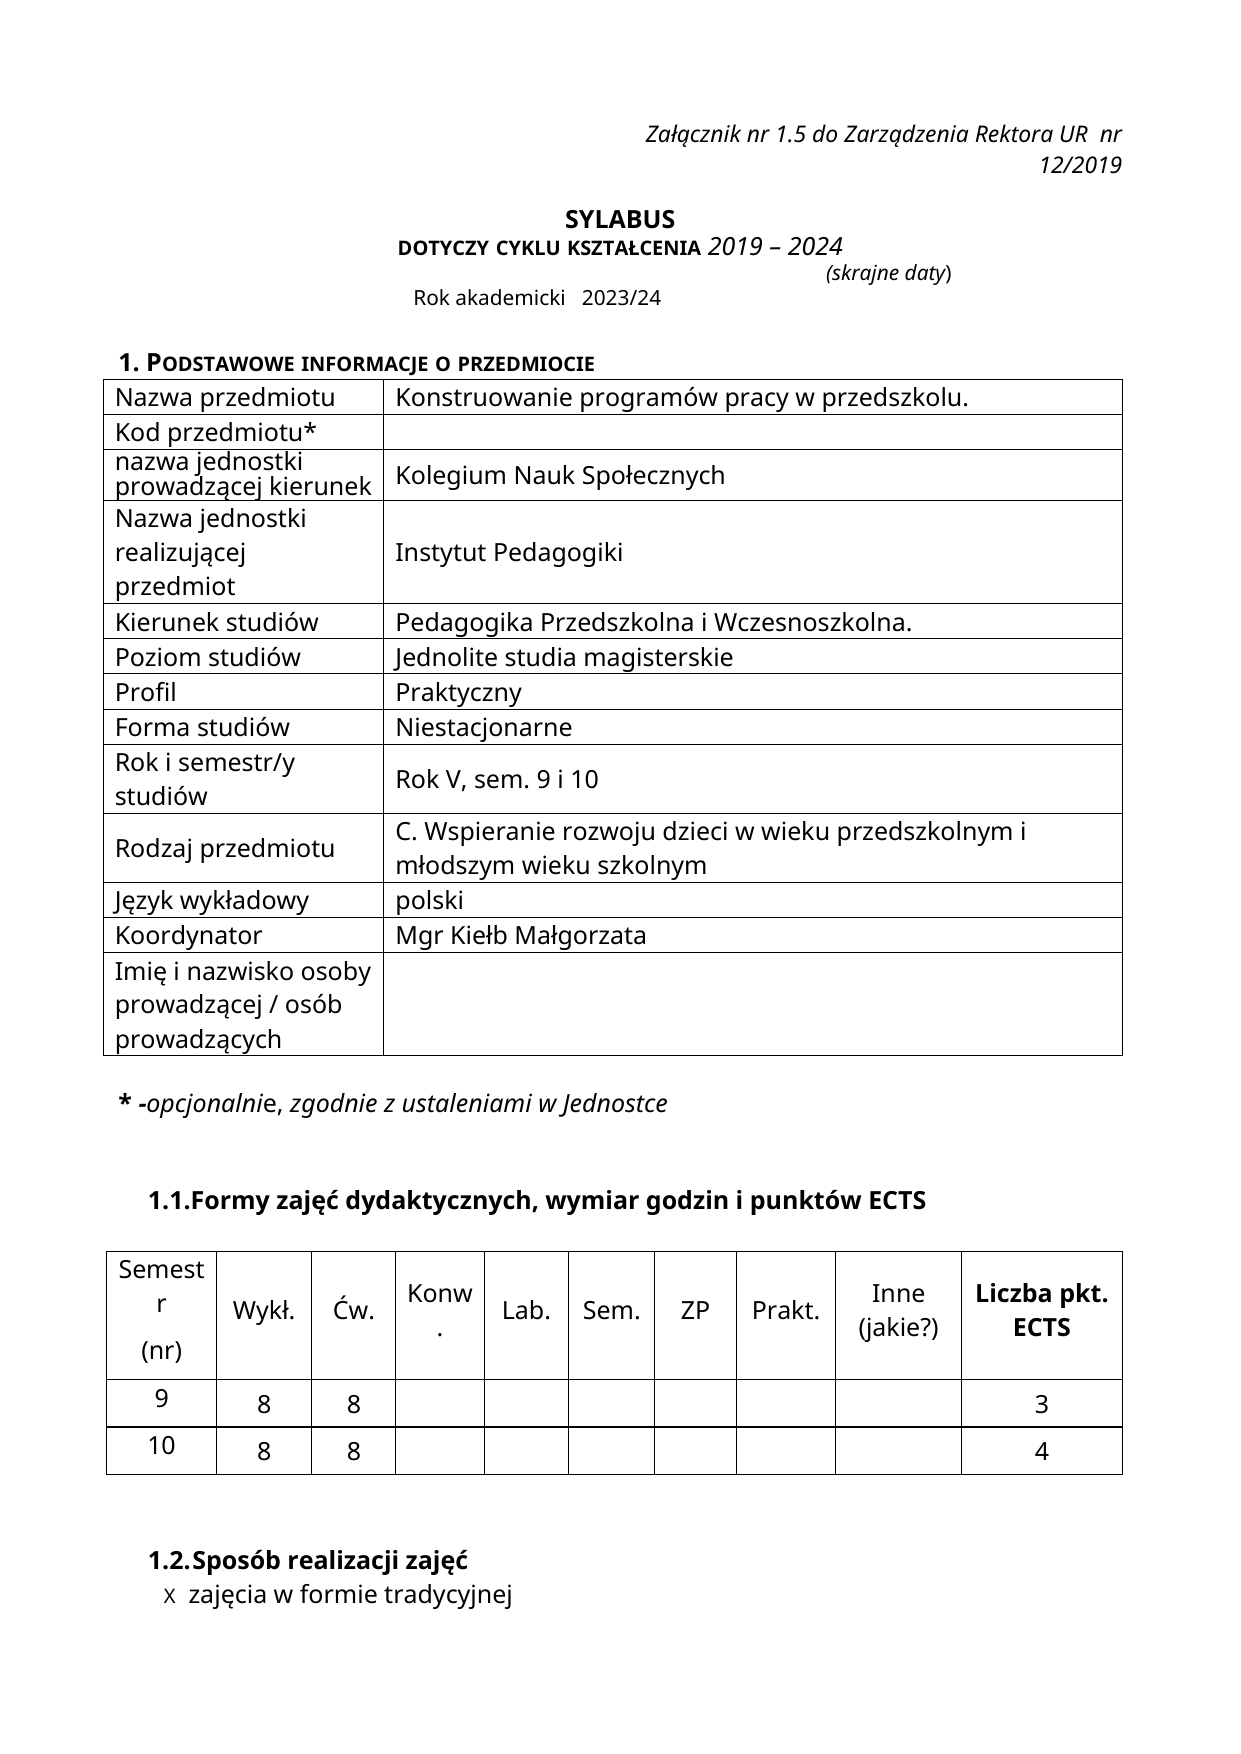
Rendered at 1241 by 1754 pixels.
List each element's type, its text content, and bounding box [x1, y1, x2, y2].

table_header Liczba pkt. ECTS [962, 1252, 1122, 1379]
table_cell Rodzaj przedmiotu [104, 814, 383, 882]
table_cell Profil [104, 674, 383, 708]
table_cell Imię i nazwisko osoby prowadzącej / osób prowadzących [104, 953, 383, 1055]
table_cell [396, 1380, 484, 1426]
text (skrajne daty) [118, 261, 1122, 286]
text 1. Podstawowe informacje o przedmiocie [118, 344, 1122, 379]
table_cell 4 [962, 1428, 1122, 1473]
table_cell Rok i semestr/y studiów [104, 745, 383, 813]
table_cell [384, 415, 1122, 449]
table_cell [485, 1380, 568, 1426]
table_cell [655, 1380, 736, 1426]
table_header Wykł. [217, 1252, 311, 1379]
table_header Semestr (nr) [107, 1252, 216, 1379]
table_cell Mgr Kiełb Małgorzata [384, 918, 1122, 952]
table_cell 9 [107, 1380, 216, 1426]
table_cell [655, 1428, 736, 1473]
table_cell 8 [312, 1428, 395, 1473]
table_header ZP [655, 1252, 736, 1379]
table_cell [836, 1380, 961, 1426]
text SYLABUS [118, 201, 1122, 236]
text 1.1.Formy zajęć dydaktycznych, wymiar godzin i punktów ECTS [148, 1183, 1122, 1217]
text Załącznik nr 1.5 do Zarządzenia Rektora UR nr 12/2019 [118, 118, 1122, 181]
table_cell [836, 1428, 961, 1473]
table_cell polski [384, 883, 1122, 917]
text Rok akademicki 2023/24 [118, 286, 1122, 311]
table_cell Poziom studiów [104, 639, 383, 673]
table_cell Jednolite studia magisterskie [384, 639, 1122, 673]
table_header Konstruowanie programów pracy w przedszkolu. [384, 380, 1122, 414]
table_cell 3 [962, 1380, 1122, 1426]
table_cell Niestacjonarne [384, 710, 1122, 743]
table_cell Rok V, sem. 9 i 10 [384, 745, 1122, 813]
table_cell Kierunek studiów [104, 604, 383, 638]
table_cell nazwa jednostki prowadzącej kierunek [104, 450, 383, 500]
table_cell 8 [312, 1380, 395, 1426]
table_cell [569, 1428, 654, 1473]
table_cell Praktyczny [384, 674, 1122, 708]
table_cell C. Wspieranie rozwoju dzieci w wieku przedszkolnym i młodszym wieku szkolnym [384, 814, 1122, 882]
table_cell [396, 1428, 484, 1473]
table_cell Kolegium Nauk Społecznych [384, 450, 1122, 500]
table_cell [737, 1428, 835, 1473]
table_header Prakt. [737, 1252, 835, 1379]
table_cell [485, 1428, 568, 1473]
table_cell [384, 953, 1122, 1055]
table_cell [737, 1380, 835, 1426]
table_cell Forma studiów [104, 710, 383, 743]
text 1.2. Sposób realizacji zajęć [148, 1543, 1122, 1577]
table_header Sem. [569, 1252, 654, 1379]
table_header Ćw. [312, 1252, 395, 1379]
table_cell Kod przedmiotu* [104, 415, 383, 449]
table_cell 8 [217, 1428, 311, 1473]
table_header Inne (jakie?) [836, 1252, 961, 1379]
table_header Konw. [396, 1252, 484, 1379]
table_cell [569, 1380, 654, 1426]
table_header Lab. [485, 1252, 568, 1379]
table_cell Język wykładowy [104, 883, 383, 917]
table_cell 10 [107, 1428, 216, 1473]
text x zajęcia w formie tradycyjnej [118, 1577, 1122, 1611]
table_cell Koordynator [104, 918, 383, 952]
text * -opcjonalnie, zgodnie z ustaleniami w Jednostce [118, 1086, 1122, 1119]
table_cell Instytut Pedagogiki [384, 501, 1122, 603]
table_cell 8 [217, 1380, 311, 1426]
table_header Nazwa przedmiotu [104, 380, 383, 414]
table_cell Nazwa jednostki realizującej przedmiot [104, 501, 383, 603]
text dotyczy cyklu kształcenia 2019 – 2024 [118, 236, 1122, 261]
table_cell Pedagogika Przedszkolna i Wczesnoszkolna. [384, 604, 1122, 638]
